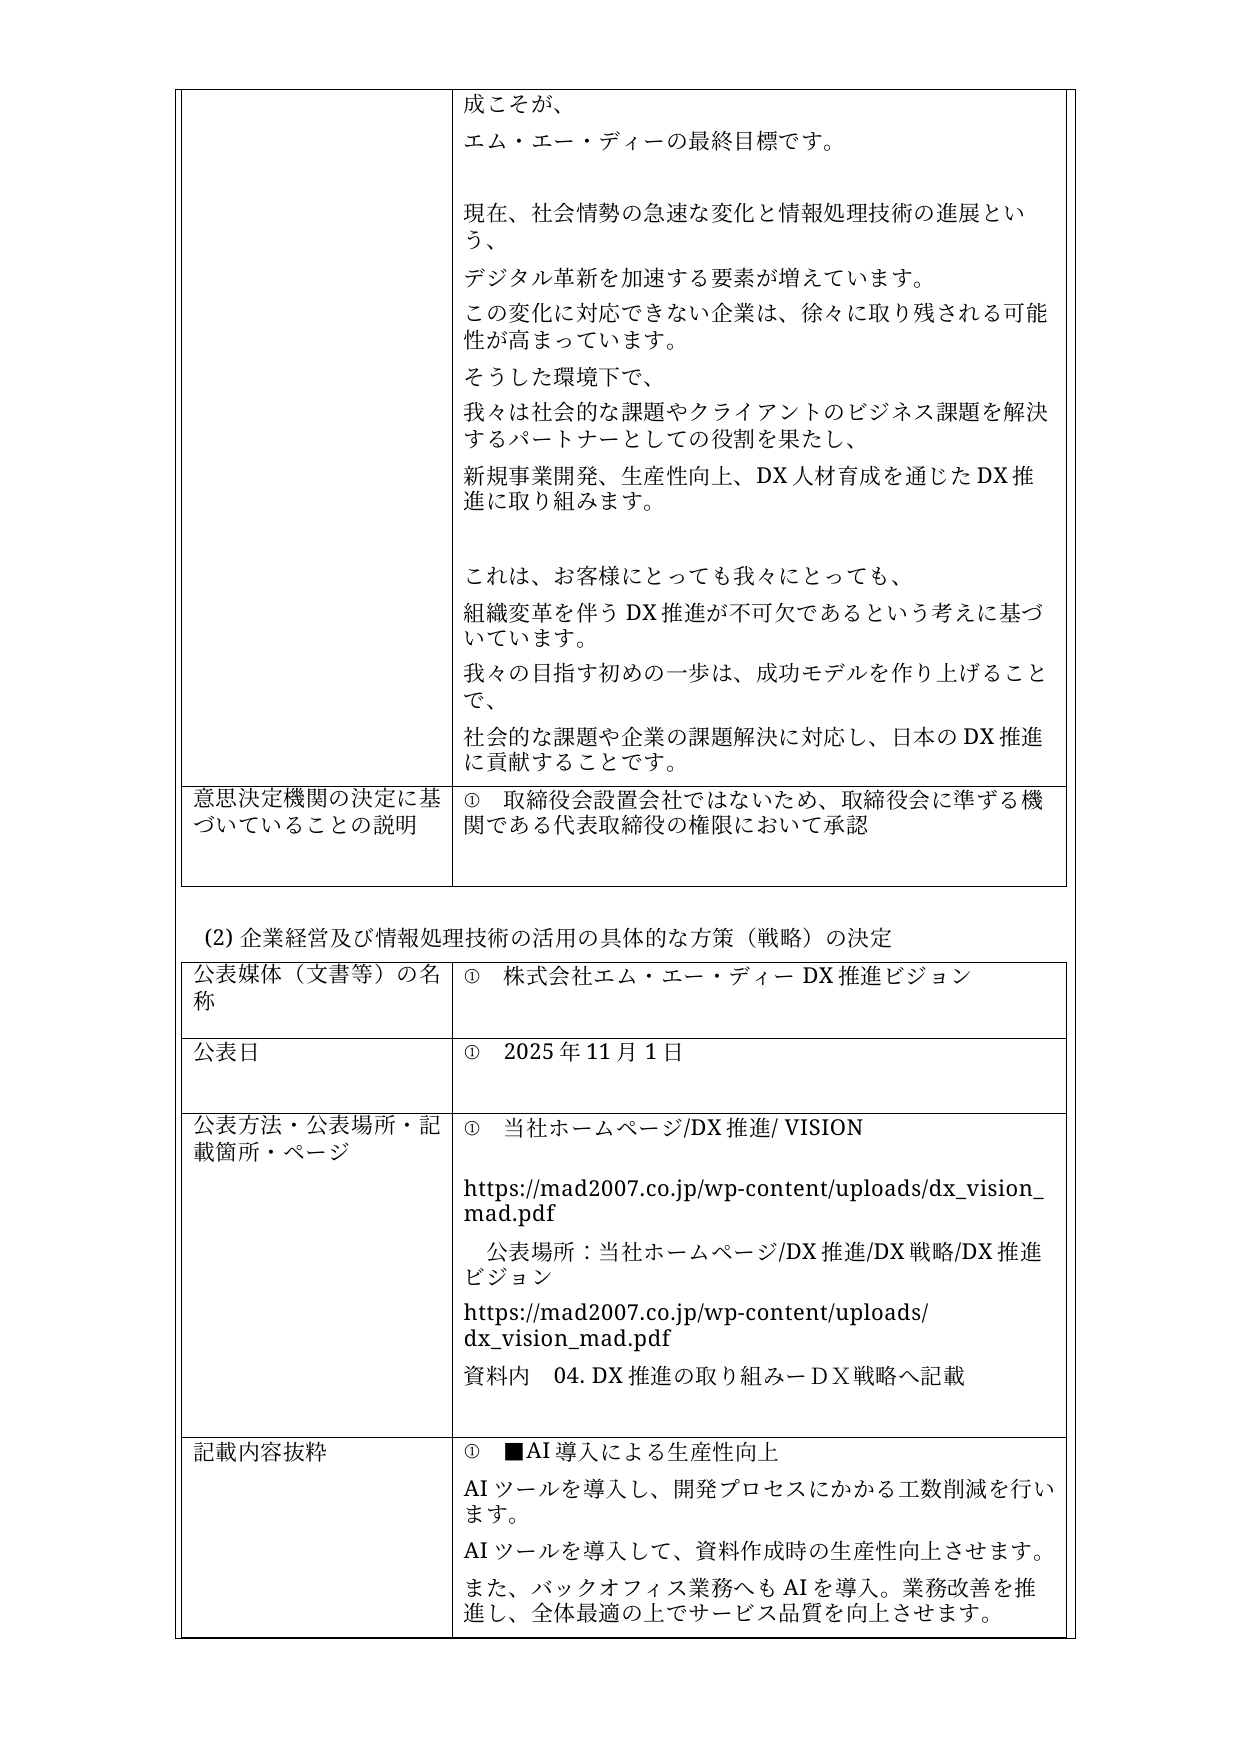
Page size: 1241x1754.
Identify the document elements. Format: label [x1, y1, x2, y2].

table_cell [176, 90, 1075, 1638]
